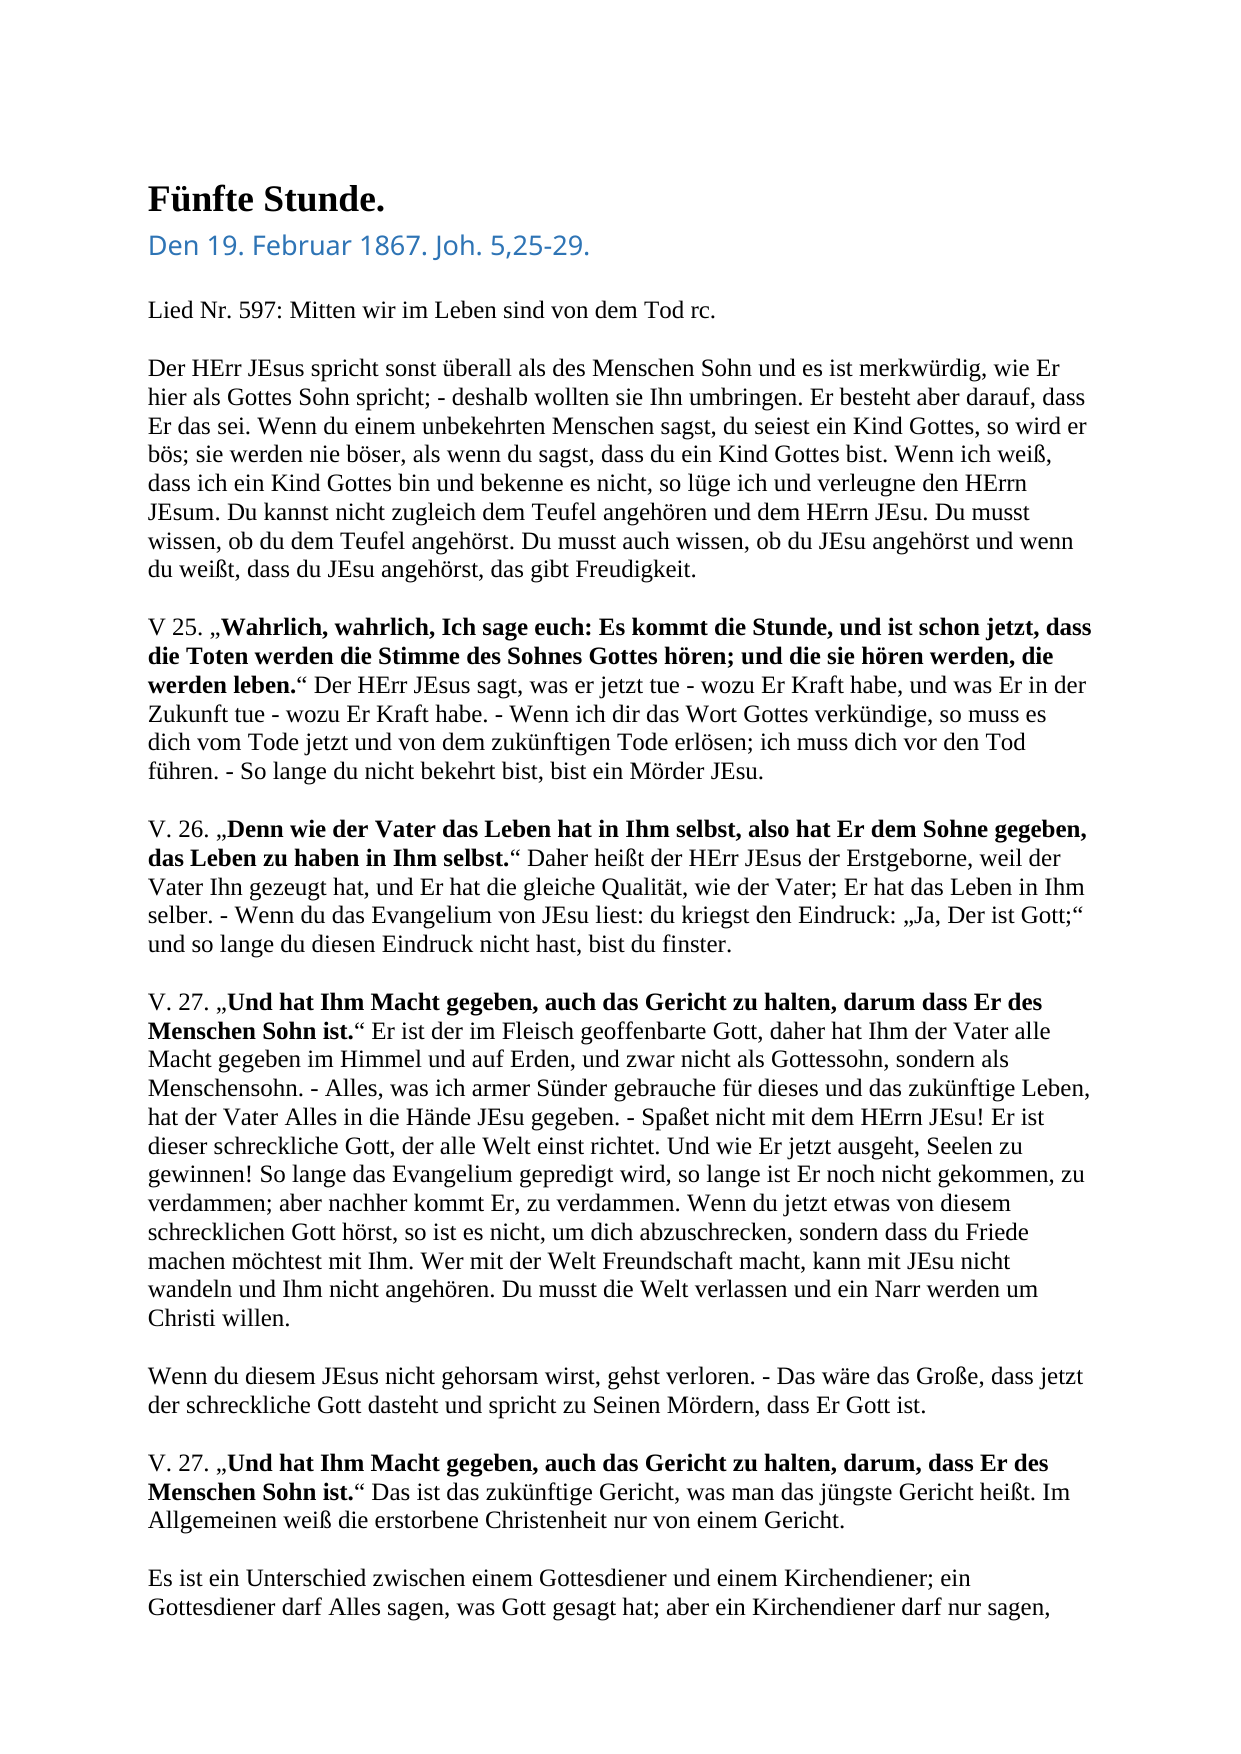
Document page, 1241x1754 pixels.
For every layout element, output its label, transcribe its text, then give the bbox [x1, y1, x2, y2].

text Der HErr JEsus spricht sonst überall als des Menschen Sohn und es ist merkwürdig, wie Er hier als Gottes Sohn spricht; - deshalb wollten sie Ihn umbringen. Er besteht aber darauf, dass Er das sei. Wenn du einem unbekehrten Menschen sagst, du seiest ein Kind Gottes, so wird er bös; sie werden nie böser, als wenn du sagst, dass du ein Kind Gottes bist. Wenn ich weiß, dass ich ein Kind Gottes bin und bekenne es nicht, so lüge ich und verleugne den HErrn JEsum. Du kannst nicht zugleich dem Teufel angehören und dem HErrn JEsu. Du musst wissen, ob du dem Teufel angehörst. Du musst auch wissen, ob du JEsu angehörst und wenn du weißt, dass du JEsu angehörst, das gibt Freudigkeit. [148, 353, 1093, 583]
text V. 27. „Und hat Ihm Macht gegeben, auch das Gericht zu halten, darum dass Er des Menschen Sohn ist.“ Er ist der im Fleisch geoffenbarte Gott, daher hat Ihm der Vater alle Macht gegeben im Himmel und auf Erden, und zwar nicht als Gottessohn, sondern als Menschensohn. - Alles, was ich armer Sünder gebrauche für dieses und das zukünftige Leben, hat der Vater Alles in die Hände JEsu gegeben. - Spaßet nicht mit dem HErrn JEsu! Er ist dieser schreckliche Gott, der alle Welt einst richtet. Und wie Er jetzt ausgeht, Seelen zu gewinnen! So lange das Evangelium gepredigt wird, so lange ist Er noch nicht gekommen, zu verdammen; aber nachher kommt Er, zu verdammen. Wenn du jetzt etwas von diesem schrecklichen Gott hörst, so ist es nicht, um dich abzuschrecken, sondern dass du Friede machen möchtest mit Ihm. Wer mit der Welt Freundschaft macht, kann mit JEsu nicht wandeln und Ihm nicht angehören. Du musst die Welt verlassen und ein Narr werden um Christi willen. [148, 987, 1093, 1332]
subtitle Fünfte Stunde. [148, 177, 1093, 220]
subtitle Den 19. Februar 1867. Joh. 5,25-29. [148, 226, 1093, 263]
text Lied Nr. 597: Mitten wir im Leben sind von dem Tod rc. [148, 295, 1093, 324]
text V 25. „Wahrlich, wahrlich, Ich sage euch: Es kommt die Stunde, und ist schon jetzt, dass die Toten werden die Stimme des Sohnes Gottes hören; und die sie hören werden, die werden leben.“ Der HErr JEsus sagt, was er jetzt tue - wozu Er Kraft habe, und was Er in der Zukunft tue - wozu Er Kraft habe. - Wenn ich dir das Wort Gottes verkündige, so muss es dich vom Tode jetzt und von dem zukünftigen Tode erlösen; ich muss dich vor den Tod führen. - So lange du nicht bekehrt bist, bist ein Mörder JEsu. [148, 612, 1093, 785]
text Wenn du diesem JEsus nicht gehorsam wirst, gehst verloren. - Das wäre das Große, dass jetzt der schreckliche Gott dasteht und spricht zu Seinen Mördern, dass Er Gott ist. [148, 1361, 1093, 1419]
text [148, 1563, 1093, 1621]
text V. 27. „Und hat Ihm Macht gegeben, auch das Gericht zu halten, darum, dass Er des Menschen Sohn ist.“ Das ist das zukünftige Gericht, was man das jüngste Gericht heißt. Im Allgemeinen weiß die erstorbene Christenheit nur von einem Gericht. [148, 1448, 1093, 1534]
text V. 26. „Denn wie der Vater das Leben hat in Ihm selbst, also hat Er dem Sohne gegeben, das Leben zu haben in Ihm selbst.“ Daher heißt der HErr JEsus der Erstgeborne, weil der Vater Ihn gezeugt hat, und Er hat die gleiche Qualität, wie der Vater; Er hat das Leben in Ihm selber. - Wenn du das Evangelium von JEsu liest: du kriegst den Eindruck: „Ja, Der ist Gott;“ und so lange du diesen Eindruck nicht hast, bist du finster. [148, 814, 1093, 958]
